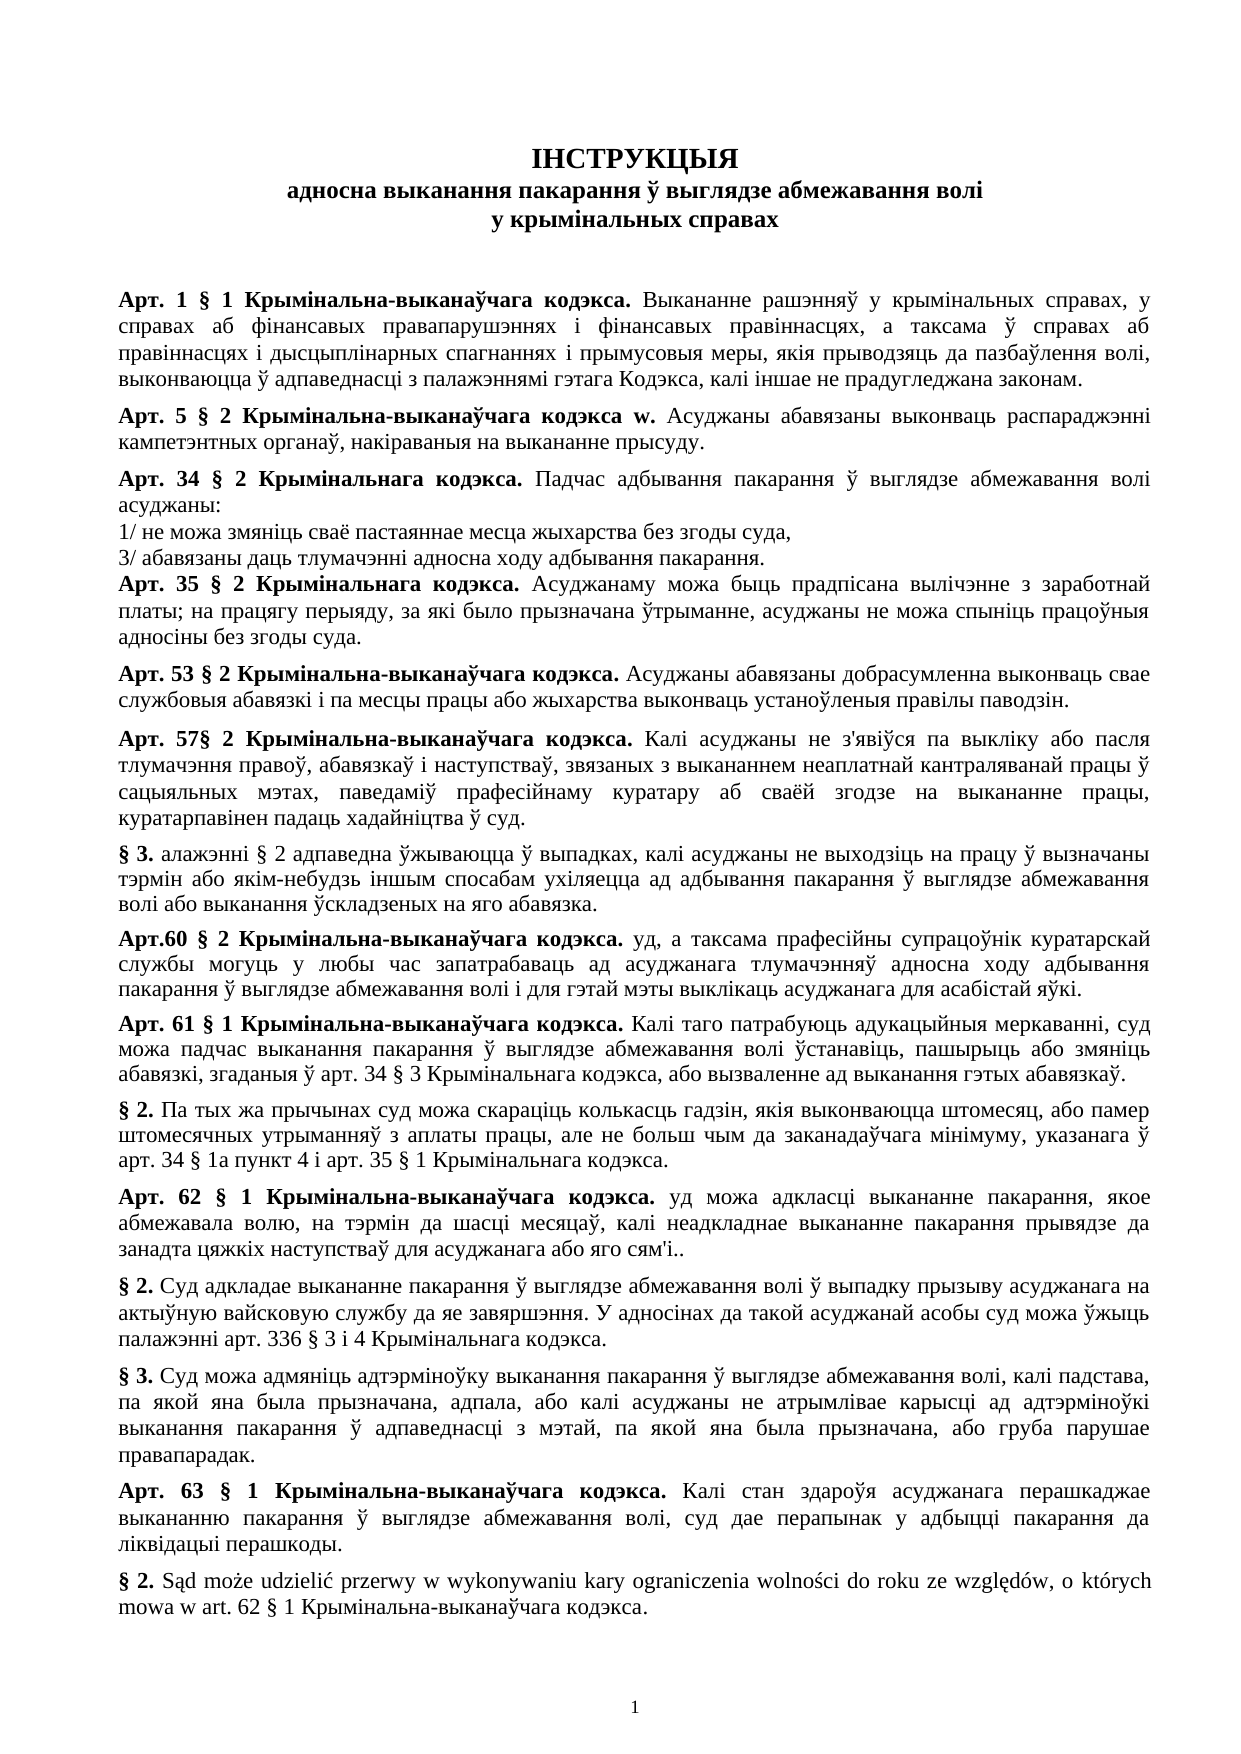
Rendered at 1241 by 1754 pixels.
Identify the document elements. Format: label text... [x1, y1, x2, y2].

text Арт. 57§ 2 Крымінальна-выканаўчага кодэкса. Калі асуджаны не з'явіўся па выкліку або пасля тлумачэння правоў, абавязкаў і наступстваў, звязаных з выкананнем неаплатнай кантраляванай працы ў сацыяльных мэтах, паведаміў прафесійнаму куратару аб сваёй згодзе на выкананне працы, куратарпавінен падаць хадайніцтва ў суд. [118, 725, 1152, 831]
text Арт. 1 § 1 Крымінальна-выканаўчага кодэкса. Выкананне рашэнняў у крымінальных справах, у справах аб фінансавых правапарушэннях і фінансавых правіннасцях, а таксама ў справах аб правіннасцях і дысцыплінарных спагнаннях і прымусовыя меры, якія прыводзяць да пазбаўлення волі, выконваюцца ў адпаведнасці з палажэннямі гэтага Кодэкса, калі іншае не прадугледжана законам. [118, 286, 1152, 392]
text § 3. алажэнні § 2 адпаведна ўжываюцца ў выпадках, калі асуджаны не выходзіць на працу ў вызначаны тэрмін або якім-небудзь іншым спосабам ухіляецца ад адбывання пакарання ў выглядзе абмежавання волі або выканання ўскладзеных на яго абавязка. [118, 841, 1152, 916]
text Арт. 63 § 1 Крымінальна-выканаўчага кодэкса. Калі стан здароўя асуджанага перашкаджае выкананню пакарання ў выглядзе абмежавання волі, суд дае перапынак у адбыцці пакарання да ліквідацыі перашкоды. [118, 1477, 1152, 1557]
text Арт. 35 § 2 Крымінальнага кодэкса. Асуджанаму можа быць прадпісана вылічэнне з заработнай платы; на працягу перыяду, за які было прызначана ўтрыманне, асуджаны не можа спыніць працоўныя адносіны без згоды суда. [118, 571, 1152, 649]
text у крымінальных справах [118, 204, 1152, 232]
text § 2. Суд адкладае выкананне пакарання ў выглядзе абмежавання волі ў выпадку прызыву асуджанага на актыўную вайсковую службу да яе завяршэння. У адносінах да такой асуджанай асобы суд можа ўжыць палажэнні арт. 336 § 3 і 4 Крымінальнага кодэкса. [118, 1272, 1152, 1351]
text Арт. 53 § 2 Крымінальна-выканаўчага кодэкса. Асуджаны абавязаны добрасумленна выконваць свае службовыя абавязкі і па месцы працы або жыхарства выконваць устаноўленыя правілы паводзін. [118, 660, 1152, 713]
text 1/ не можа змяніць сваё пастаяннае месца жыхарства без згоды суда, [118, 518, 1152, 544]
text адносна выканання пакарання ў выглядзе абмежавання волі [118, 175, 1152, 204]
text Арт. 61 § 1 Крымінальна-выканаўчага кодэкса. Калі таго патрабуюць адукацыйныя меркаванні, суд можа падчас выканання пакарання ў выглядзе абмежавання волі ўстанавіць, пашырыць або змяніць абавязкі, згаданыя ў арт. 34 § 3 Крымінальнага кодэкса, або вызваленне ад выканання гэтых абавязкаў. [118, 1012, 1152, 1087]
text 3/ абавязаны даць тлумачэнні адносна ходу адбывання пакарання. [118, 544, 1152, 571]
text § 2. Sąd może udzielić przerwy w wykonywaniu kary ograniczenia wolności do roku ze względów, o których mowa w art. 62 § 1 Крымінальна-выканаўчага кодэкса. [118, 1567, 1152, 1620]
text § 3. Суд можа адмяніць адтэрміноўку выканання пакарання ў выглядзе абмежавання волі, калі падстава, па якой яна была прызначана, адпала, або калі асуджаны не атрымлівае карысці ад адтэрміноўкі выканання пакарання ў адпаведнасці з мэтай, па якой яна была прызначана, або груба парушае правапарадак. [118, 1362, 1152, 1467]
text Арт. 5 § 2 Крымінальна-выканаўчага кодэкса w. Асуджаны абавязаны выконваць распараджэнні кампетэнтных органаў, накіраваныя на выкананне прысуду. [118, 402, 1152, 455]
text ІНСТРУКЦЫЯ [118, 141, 1152, 175]
text Арт.60 § 2 Крымінальна-выканаўчага кодэкса. уд, а таксама прафесійны супрацоўнік куратарскай службы могуць у любы час запатрабаваць ад асуджанага тлумачэнняў адносна ходу адбывання пакарання ў выглядзе абмежавання волі і для гэтай мэты выклікаць асуджанага для асабістай яўкі. [118, 926, 1152, 1001]
text Арт. 62 § 1 Крымінальна-выканаўчага кодэкса. уд можа адкласці выкананне пакарання, якое абмежавала волю, на тэрмін да шасці месяцаў, калі неадкладнае выкананне пакарання прывядзе да занадта цяжкіх наступстваў для асуджанага або яго сям'і.. [118, 1183, 1152, 1262]
text Арт. 34 § 2 Крымінальнага кодэкса. Падчас адбывання пакарання ў выглядзе абмежавання волі асуджаны: [118, 465, 1152, 518]
text § 2. Па тых жа прычынах суд можа скараціць колькасць гадзін, якія выконваюцца штомесяц, або памер штомесячных утрыманняў з аплаты працы, але не больш чым да заканадаўчага мінімуму, указанага ў арт. 34 § 1a пункт 4 і арт. 35 § 1 Крымінальнага кодэкса. [118, 1097, 1152, 1172]
